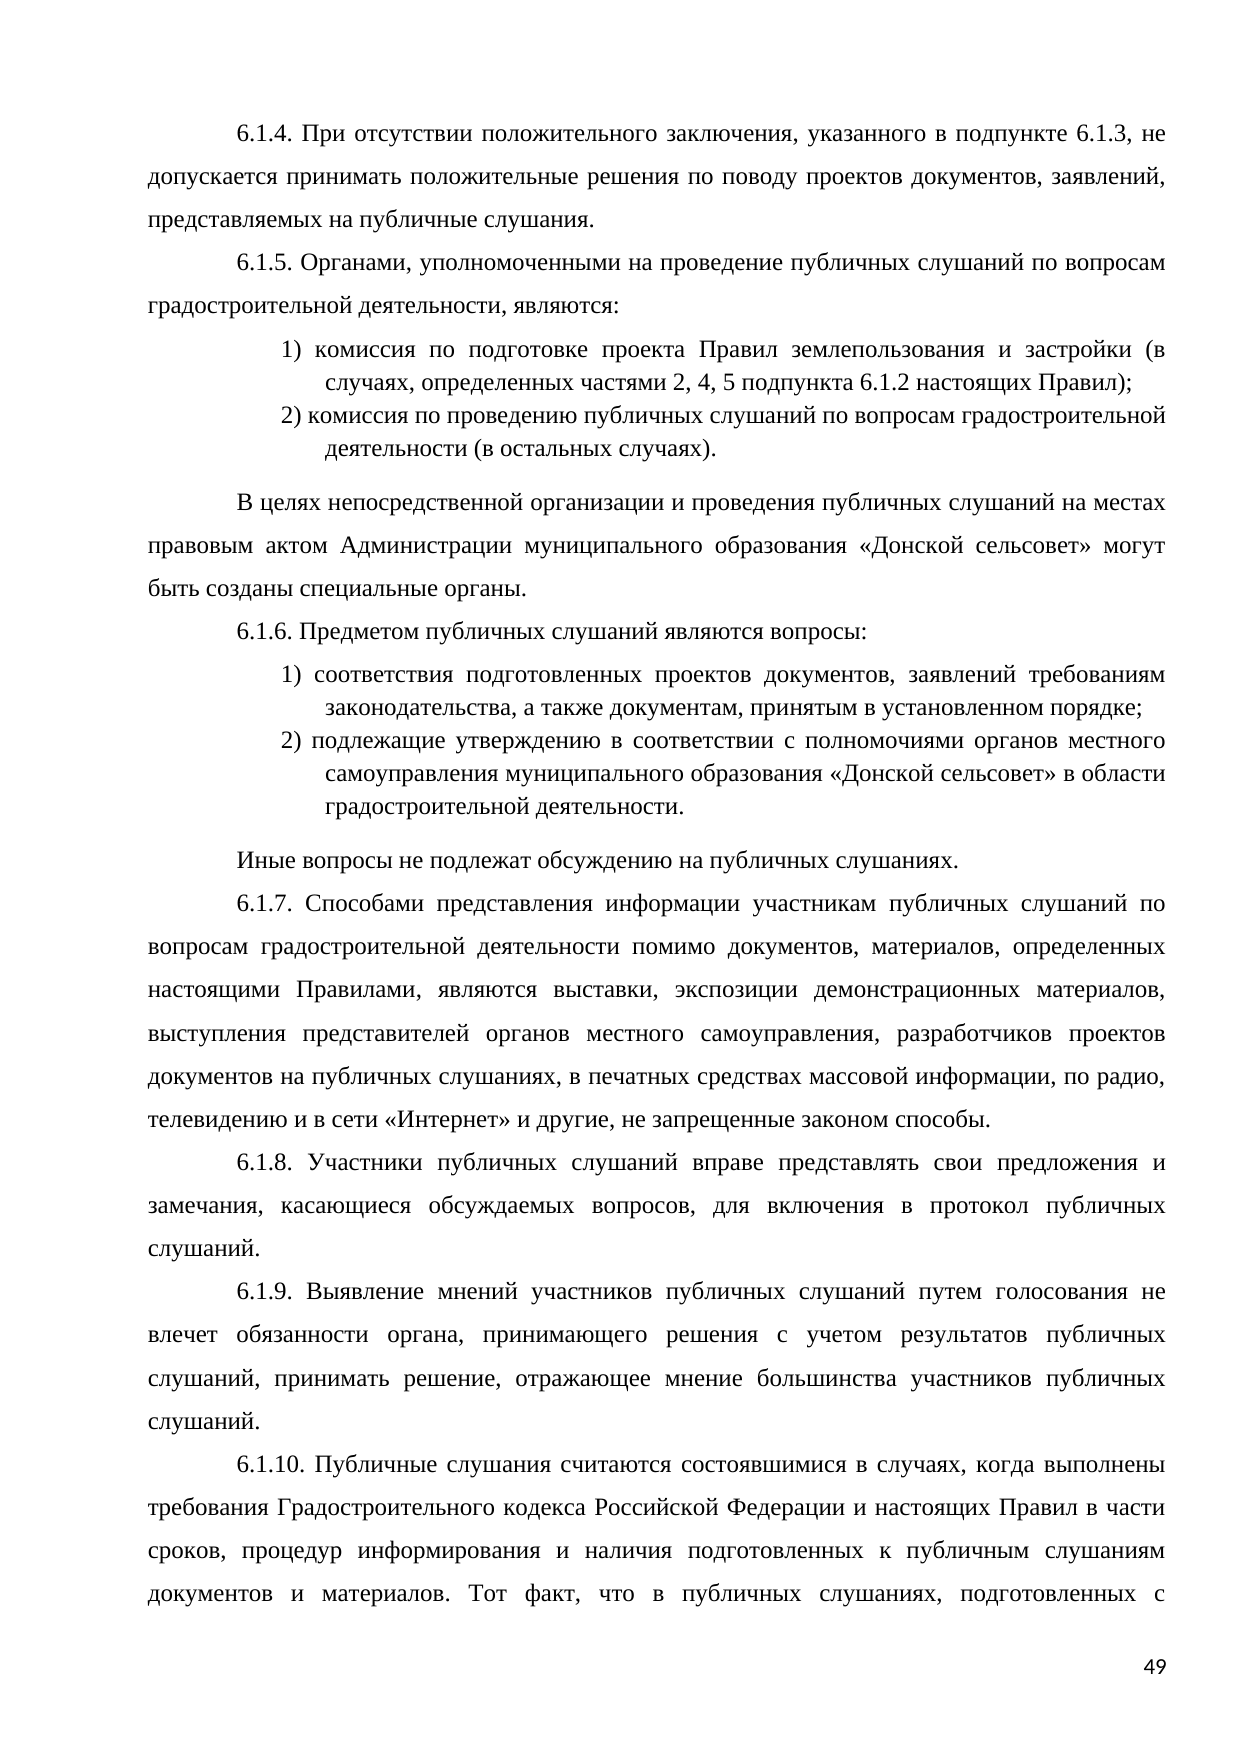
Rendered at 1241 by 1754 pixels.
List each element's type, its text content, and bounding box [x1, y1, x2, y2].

list 2) комиссия по проведению публичных слушаний по вопросам градостроительной деятельности (в остальных случаях). [281, 400, 1167, 462]
text 6.1.9. Выявление мнений участников публичных слушаний путем голосования не влечет обязанности органа, принимающего решения с учетом результатов публичных слушаний, принимать решение, отражающее мнение большинства участников публичных слушаний. [148, 1276, 1167, 1434]
text 6.1.8. Участники публичных слушаний вправе представлять свои предложения и замечания, касающиеся обсуждаемых вопросов, для включения в протокол публичных слушаний. [148, 1147, 1167, 1262]
text 6.1.4. При отсутствии положительного заключения, указанного в подпункте 6.1.3, не допускается принимать положительные решения по поводу проектов документов, заявлений, представляемых на публичные слушания. [148, 118, 1167, 233]
text 6.1.7. Способами представления информации участникам публичных слушаний по вопросам градостроительной деятельности помимо документов, материалов, определенных настоящими Правилами, являются выставки, экспозиции демонстрационных материалов, выступления представителей органов местного самоуправления, разработчиков проектов документов на публичных слушаниях, в печатных средствах массовой информации, по радио, телевидению и в сети «Интернет» и другие, не запрещенные законом способы. [148, 888, 1167, 1133]
list 2) подлежащие утверждению в соответствии с полномочиями органов местного самоуправления муниципального образования «Донской сельсовет» в области градостроительной деятельности. [281, 725, 1167, 820]
text Иные вопросы не подлежат обсуждению на публичных слушаниях. [148, 845, 1167, 874]
list 1) комиссия по подготовке проекта Правил землепользования и застройки (в случаях, определенных частями 2, 4, 5 подпункта 6.1.2 настоящих Правил); [281, 334, 1167, 396]
text 6.1.6. Предметом публичных слушаний являются вопросы: [148, 616, 1167, 645]
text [148, 1449, 1167, 1607]
text В целях непосредственной организации и проведения публичных слушаний на местах правовым актом Администрации муниципального образования «Донской сельсовет» могут быть созданы специальные органы. [148, 487, 1167, 602]
text 6.1.5. Органами, уполномоченными на проведение публичных слушаний по вопросам градостроительной деятельности, являются: [148, 247, 1167, 319]
list 1) соответствия подготовленных проектов документов, заявлений требованиям законодательства, а также документам, принятым в установленном порядке; [281, 659, 1167, 721]
